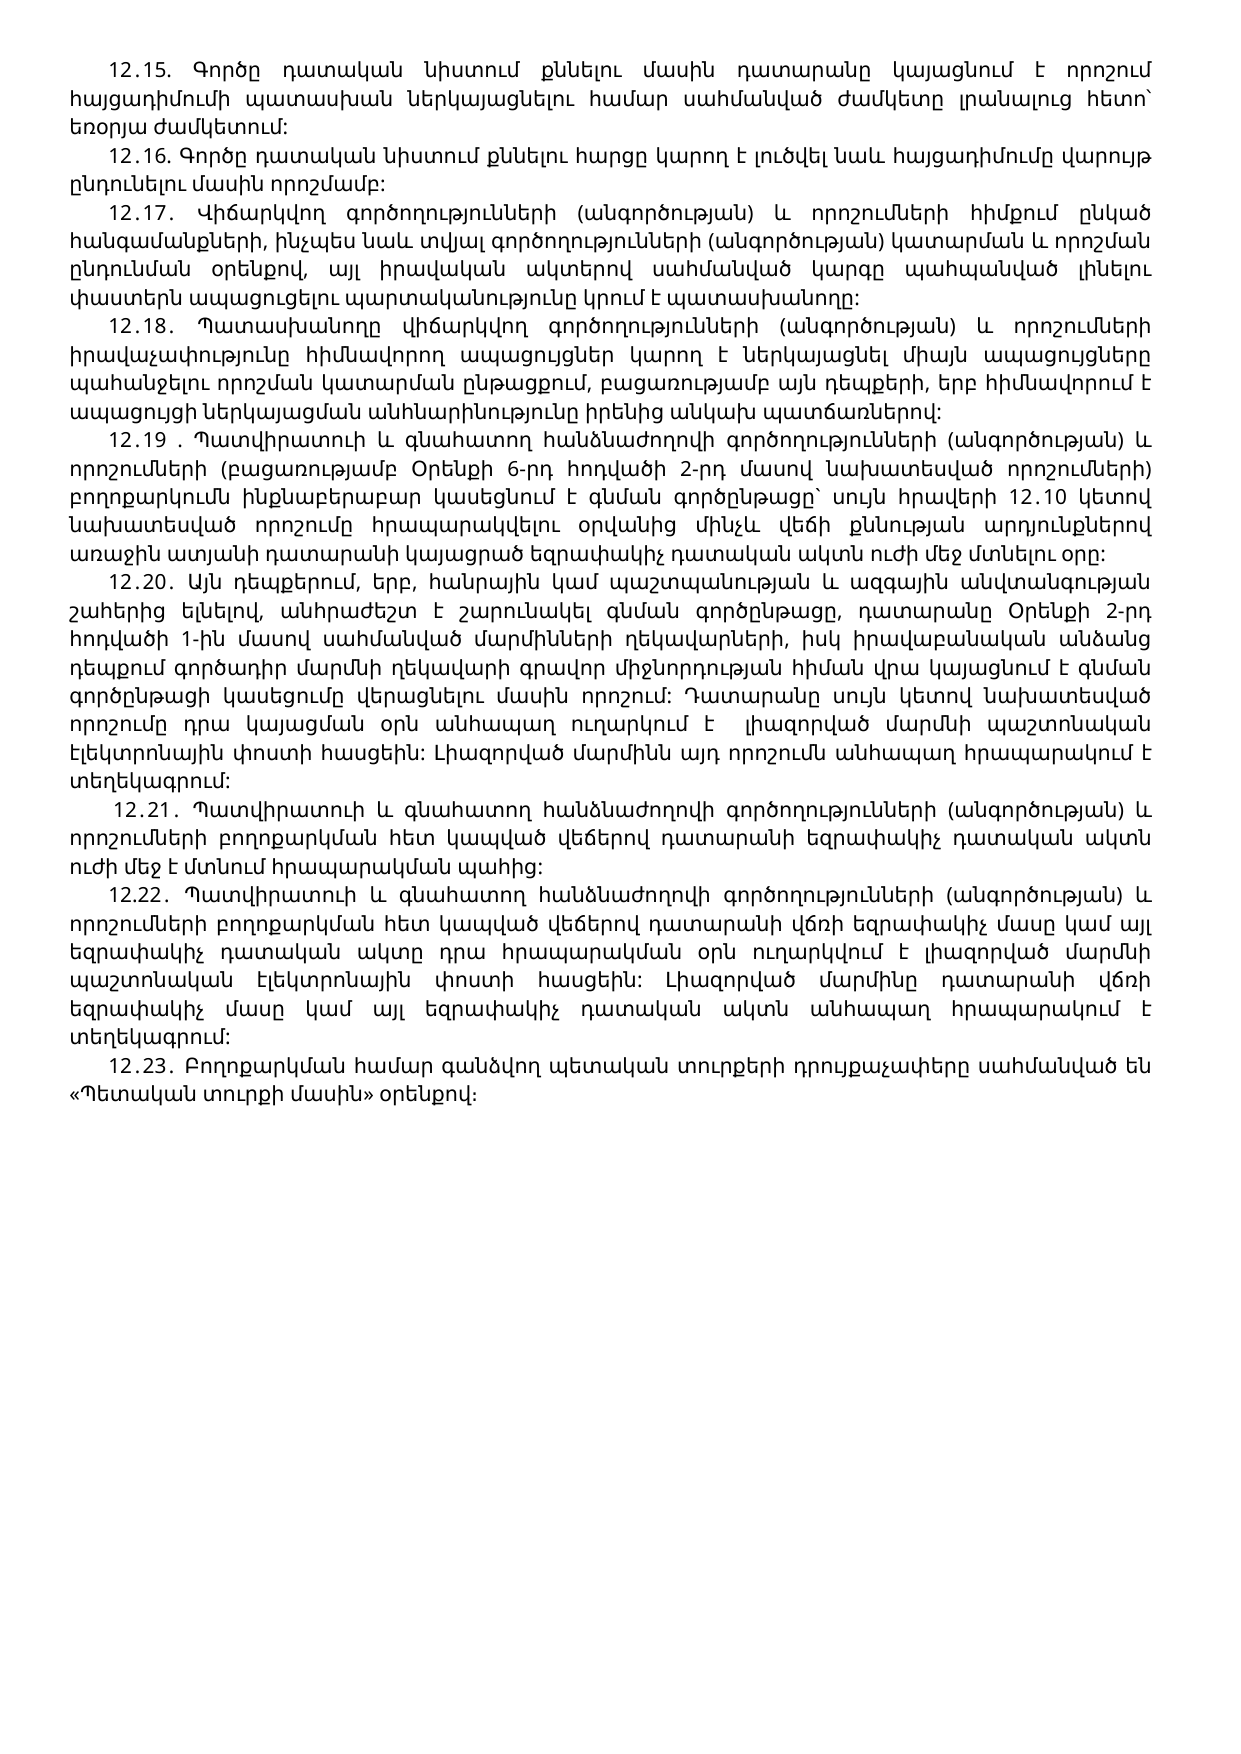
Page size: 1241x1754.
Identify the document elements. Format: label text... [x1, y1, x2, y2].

text 12․15. Գործը դատական նիստում քննելու մասին դատարանը կայացնում է որոշում հայցադիմումի պատասխան ներկայացնելու համար սահմանված ժամկետը լրանալուց հետո՝ եռօրյա ժամկետում: [69, 56, 1152, 141]
text 12.22․ Պատվիրատուի և գնահատող հանձնաժողովի գործողությունների (անգործության) և որոշումների բողոքարկման հետ կապված վեճերով դատարանի վճռի եզրափակիչ մասը կամ այլ եզրափակիչ դատական ակտը դրա հրապարակման օրն ուղարկվում է լիազորված մարմնի պաշտոնական էլեկտրոնային փոստի հասցեին: Լիազորված մարմինը դատարանի վճռի եզրափակիչ մասը կամ այլ եզրափակիչ դատական ակտն անհապաղ հրապարակում է տեղեկագրում: [69, 880, 1152, 1051]
text 12․19 . Պատվիրատուի և գնահատող հանձնաժողովի գործողությունների (անգործության) և որոշումների (բացառությամբ Օրենքի 6-րդ հոդվածի 2-րդ մասով նախատեսված որոշումների) բողոքարկումն ինքնաբերաբար կասեցնում է գնման գործընթացը` սույն հրավերի 12․10 կետով նախատեսված որոշումը հրապարակվելու օրվանից մինչև վեճի քննության արդյունքներով առաջին ատյանի դատարանի կայացրած եզրափակիչ դատական ակտն ուժի մեջ մտնելու օրը: [69, 425, 1152, 567]
text 12․23․ Բողոքարկման համար գանձվող պետական տուրքերի դրույքաչափերը սահմանված են «Պետական տուրքի մասին» օրենքով։ [69, 1051, 1152, 1108]
text 12․16. Գործը դատական նիստում քննելու հարցը կարող է լուծվել նաև հայցադիմումը վարույթ ընդունելու մասին որոշմամբ: [69, 141, 1152, 198]
text 12․21․ Պատվիրատուի և գնահատող հանձնաժողովի գործողությունների (անգործության) և որոշումների բողոքարկման հետ կապված վեճերով դատարանի եզրափակիչ դատական ակտն ուժի մեջ է մտնում հրապարակման պահից: [69, 795, 1152, 880]
text 12․18․ Պատասխանողը վիճարկվող գործողությունների (անգործության) և որոշումների իրավաչափությունը հիմնավորող ապացույցներ կարող է ներկայացնել միայն ապացույցները պահանջելու որոշման կատարման ընթացքում, բացառությամբ այն դեպքերի, երբ հիմնավորում է ապացույցի ներկայացման անհնարինությունը իրենից անկախ պատճառներով: [69, 311, 1152, 425]
text 12․20․ Այն դեպքերում, երբ, հանրային կամ պաշտպանության և ազգային անվտանգության շահերից ելնելով, անհրաժեշտ է շարունակել գնման գործընթացը, դատարանը Օրենքի 2-րդ հոդվածի 1-ին մասով սահմանված մարմինների ղեկավարների, իսկ իրավաբանական անձանց դեպքում գործադիր մարմնի ղեկավարի գրավոր միջնորդության հիման վրա կայացնում է գնման գործընթացի կասեցումը վերացնելու մասին որոշում: Դատարանը սույն կետով նախատեսված որոշումը դրա կայացման օրն անհապաղ ուղարկում է լիազորված մարմնի պաշտոնական էլեկտրոնային փոստի հասցեին: Լիազորված մարմինն այդ որոշումն անհապաղ հրապարակում է տեղեկագրում: [69, 567, 1152, 795]
text 12․17․ Վիճարկվող գործողությունների (անգործության) և որոշումների հիմքում ընկած հանգամանքների, ինչպես նաև տվյալ գործողությունների (անգործության) կատարման և որոշման ընդունման օրենքով, այլ իրավական ակտերով սահմանված կարգը պահպանված լինելու փաստերն ապացուցելու պարտականությունը կրում է պատասխանողը: [69, 198, 1152, 311]
